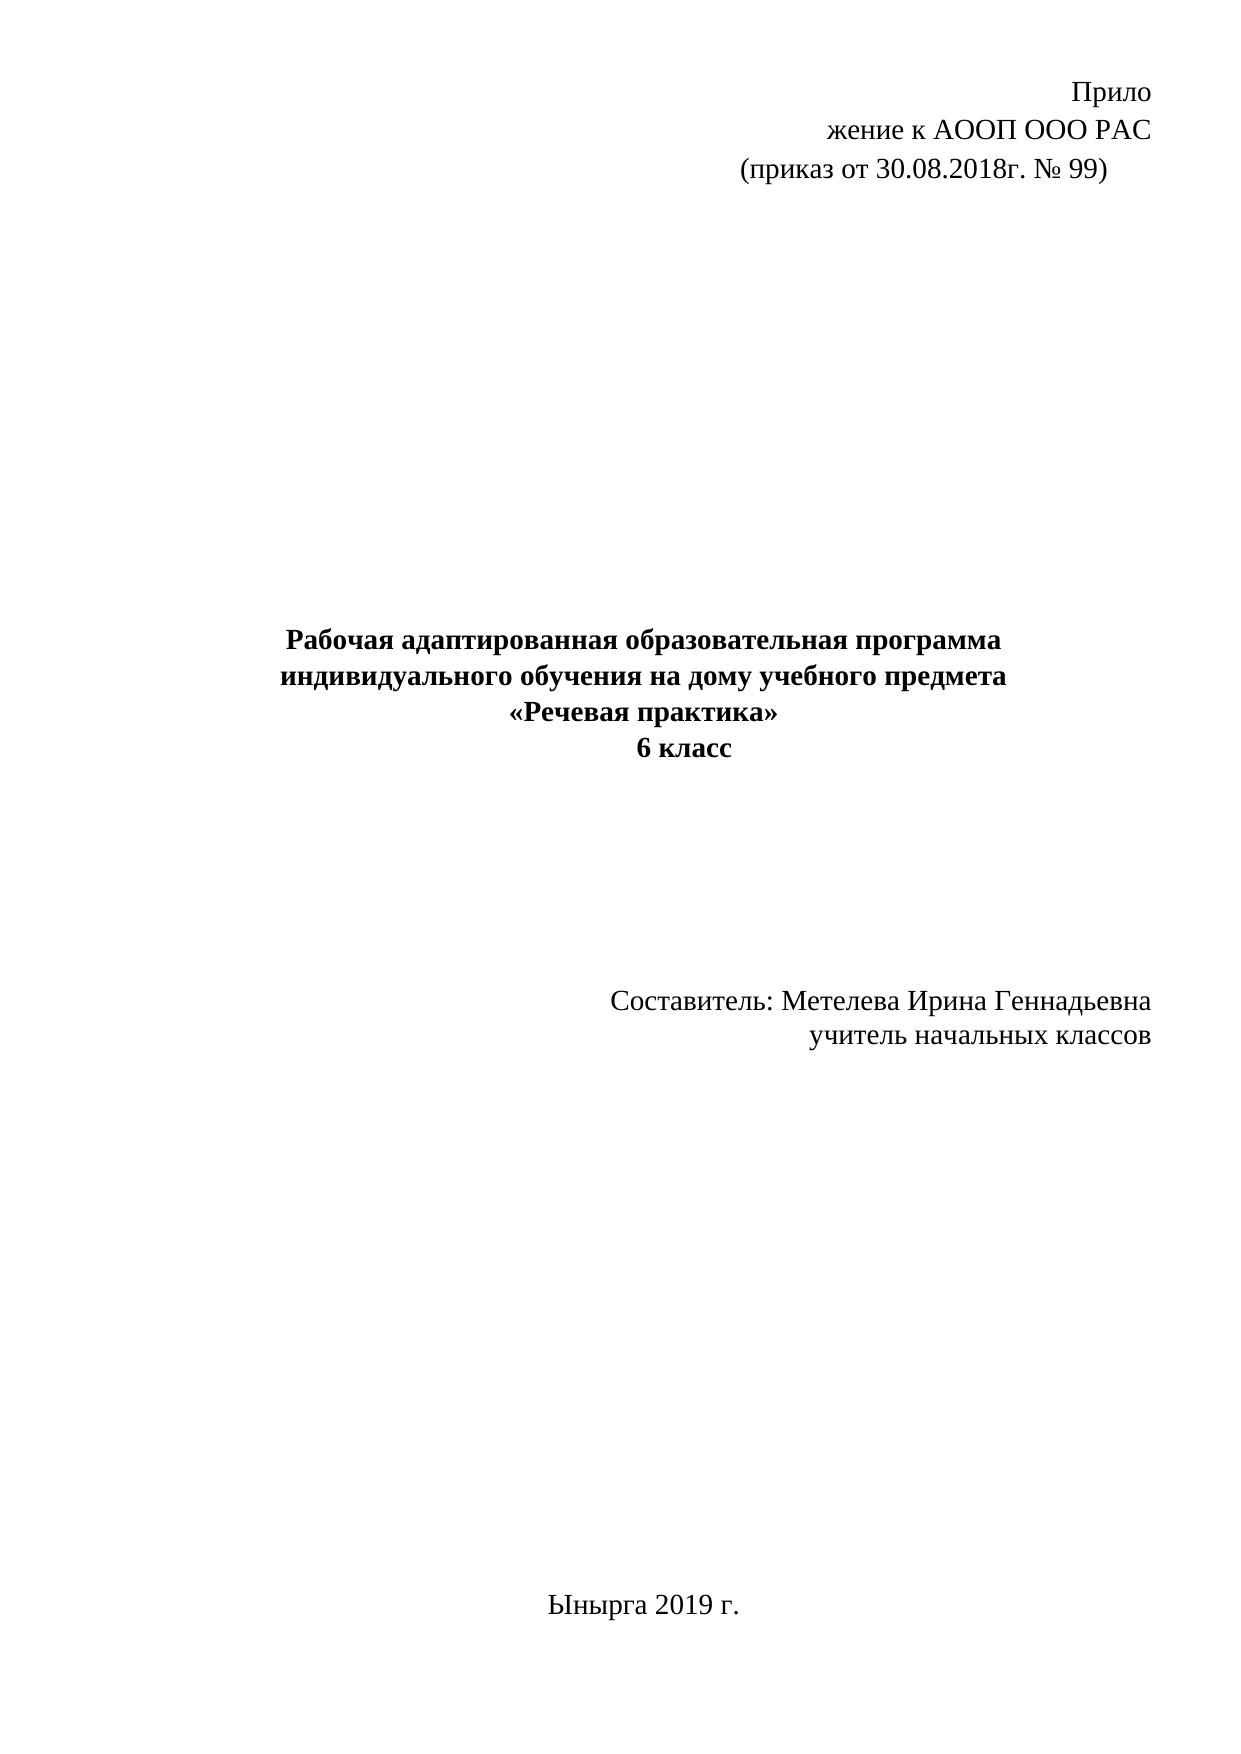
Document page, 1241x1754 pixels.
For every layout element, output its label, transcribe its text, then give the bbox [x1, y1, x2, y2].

text 6 класс [136, 730, 1152, 764]
text Составитель: Метелева Ирина Геннадьевна [136, 983, 1152, 1017]
text учитель начальных классов [136, 1017, 1152, 1050]
text «Речевая практика» [136, 694, 1152, 728]
text Ынырга 2019 г. [136, 1587, 1152, 1621]
text (приказ от 30.08.2018г. № 99) [638, 151, 1152, 184]
text индивидуального обучения на дому учебного предмета [136, 658, 1152, 691]
text Приложение к АООП ООО РАС [136, 74, 1152, 146]
text Рабочая адаптированная образовательная программа [136, 622, 1152, 655]
